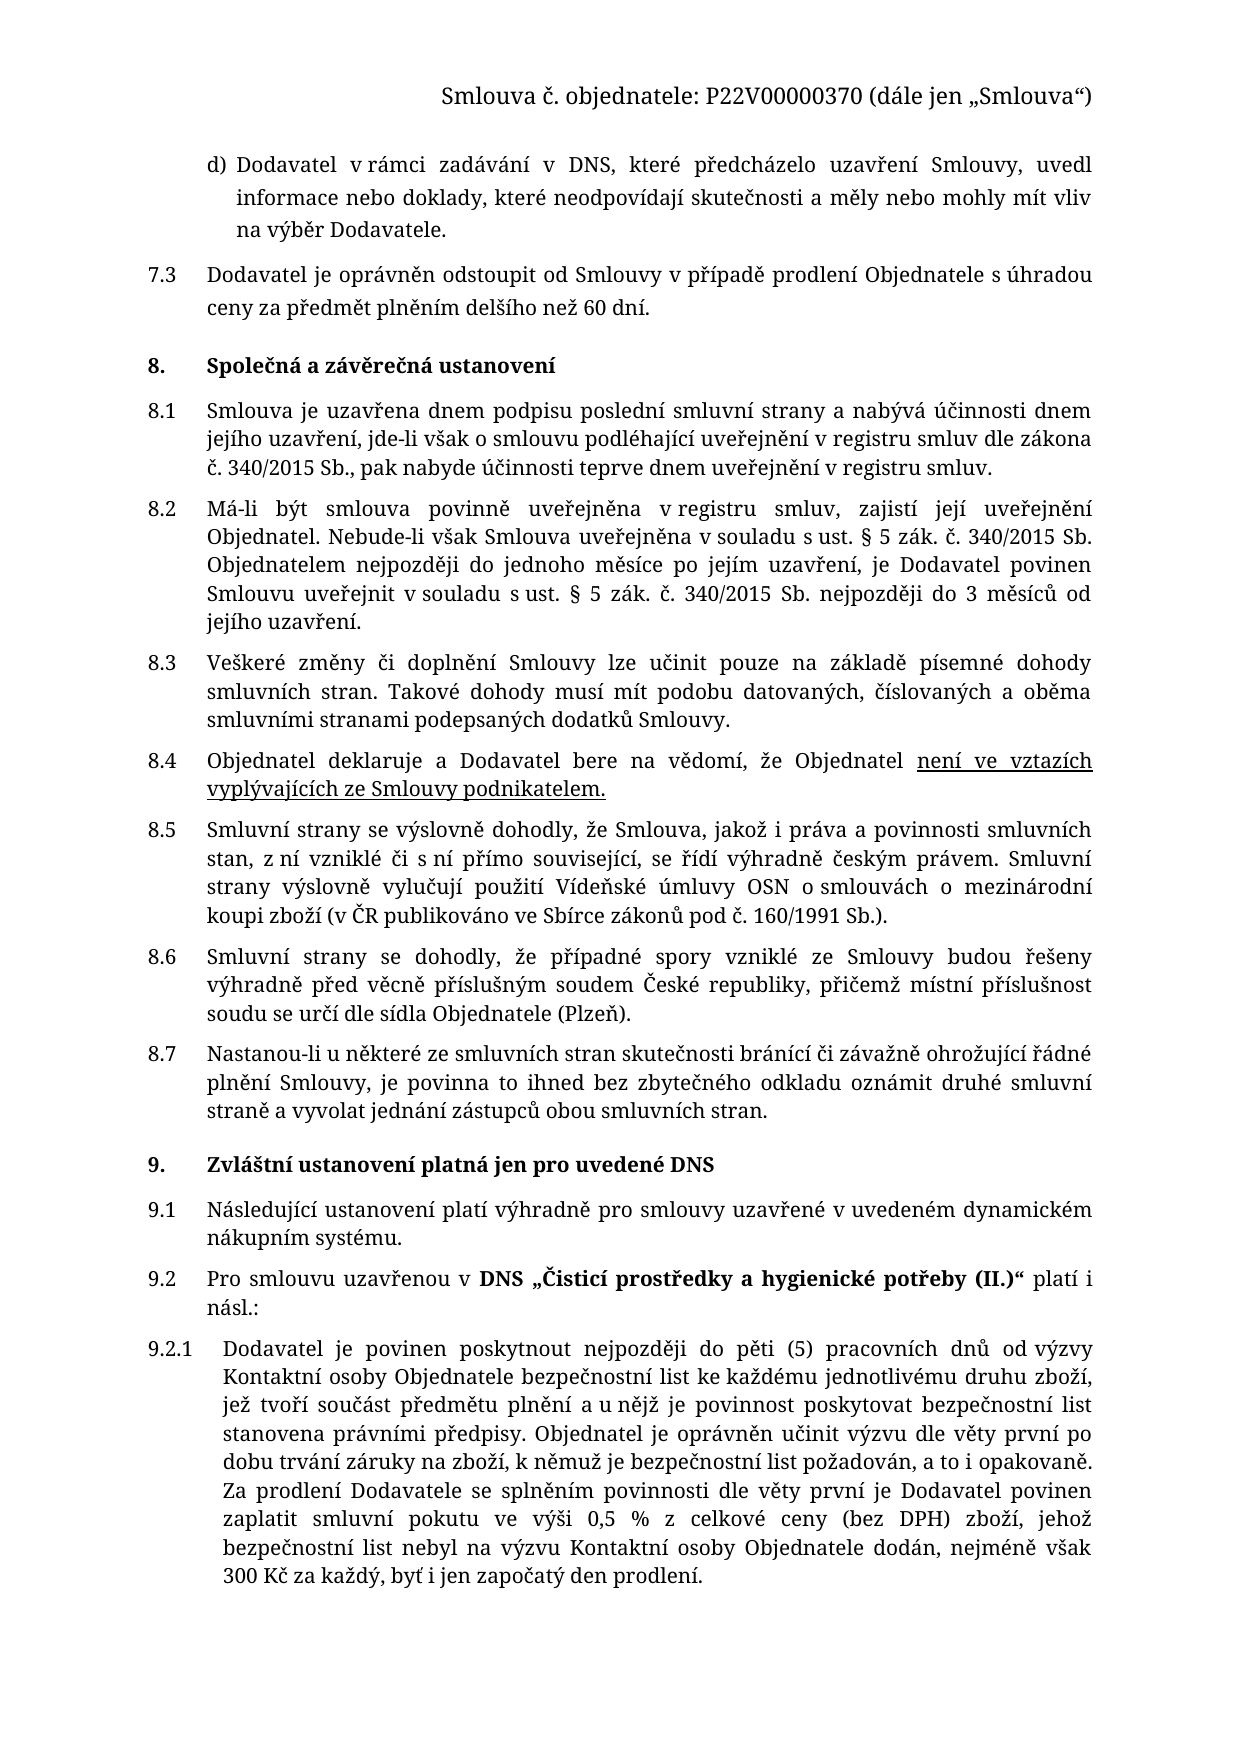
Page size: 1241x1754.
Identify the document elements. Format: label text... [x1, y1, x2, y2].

list Dodavatel je povinen poskytnout nejpozději do pěti (5) pracovních dnů od výzvy Kontaktní osoby Objednatele bezpečnostní list ke každému jednotlivému druhu zboží, jež tvoří součást předmětu plnění a u nějž je povinnost poskytovat bezpečnostní list stanovena právními předpisy. Objednatel je oprávněn učinit výzvu dle věty první po dobu trvání záruky na zboží, k němuž je bezpečnostní list požadován, a to i opakovaně. Za prodlení Dodavatele se splněním povinnosti dle věty první je Dodavatel povinen zaplatit smluvní pokutu ve výši 0,5 % z celkové ceny (bez DPH) zboží, jehož bezpečnostní list nebyl na výzvu Kontaktní osoby Objednatele dodán, nejméně však 300 Kč za každý, byť i jen započatý den prodlení. [148, 1334, 1093, 1590]
list Smluvní strany se dohodly, že případné spory vzniklé ze Smlouvy budou řešeny výhradně před věcně příslušným soudem České republiky, přičemž místní příslušnost soudu se určí dle sídla Objednatele (Plzeň). [148, 942, 1093, 1027]
list Smluvní strany se výslovně dohodly, že Smlouva, jakož i práva a povinnosti smluvních stan, z ní vzniklé či s ní přímo související, se řídí výhradně českým právem. Smluvní strany výslovně vylučují použití Vídeňské úmluvy OSN o smlouvách o mezinárodní koupi zboží (v ČR publikováno ve Sbírce zákonů pod č. 160/1991 Sb.). [148, 816, 1093, 929]
list Zvláštní ustanovení platná jen pro uvedené DNS [148, 1150, 1093, 1178]
list Dodavatel v rámci zadávání v DNS, které předcházelo uzavření Smlouvy, uvedl informace nebo doklady, které neodpovídají skutečnosti a měly nebo mohly mít vliv na výběr Dodavatele. [207, 150, 1093, 244]
list Následující ustanovení platí výhradně pro smlouvy uzavřené v uvedeném dynamickém nákupním systému. [148, 1195, 1093, 1252]
list Nastanou-li u některé ze smluvních stran skutečnosti bránící či závažně ohrožující řádné plnění Smlouvy, je povinna to ihned bez zbytečného odkladu oznámit druhé smluvní straně a vyvolat jednání zástupců obou smluvních stran. [148, 1039, 1093, 1125]
list Dodavatel je oprávněn odstoupit od Smlouvy v případě prodlení Objednatele s úhradou ceny za předmět plněním delšího než 60 dní. [148, 261, 1093, 322]
list Smlouva je uzavřena dnem podpisu poslední smluvní strany a nabývá účinnosti dnem jejího uzavření, jde-li však o smlouvu podléhající uveřejnění v registru smluv dle zákona č. 340/2015 Sb., pak nabyde účinnosti teprve dnem uveřejnění v registru smluv. [148, 396, 1093, 481]
list Má-li být smlouva povinně uveřejněna v registru smluv, zajistí její uveřejnění Objednatel. Nebude-li však Smlouva uveřejněna v souladu s ust. § 5 zák. č. 340/2015 Sb. Objednatelem nejpozději do jednoho měsíce po jejím uzavření, je Dodavatel povinen Smlouvu uveřejnit v souladu s ust. § 5 zák. č. 340/2015 Sb. nejpozději do 3 měsíců od jejího uzavření. [148, 494, 1093, 636]
list Veškeré změny či doplnění Smlouvy lze učinit pouze na základě písemné dohody smluvních stran. Takové dohody musí mít podobu datovaných, číslovaných a oběma smluvními stranami podepsaných dodatků Smlouvy. [148, 648, 1093, 734]
list Pro smlouvu uzavřenou v DNS „Čisticí prostředky a hygienické potřeby (II.)“ platí i násl.: [148, 1264, 1093, 1321]
list Objednatel deklaruje a Dodavatel bere na vědomí, že Objednatel není ve vztazích vyplývajících ze Smlouvy podnikatelem. [148, 746, 1093, 803]
list Společná a závěrečná ustanovení [148, 351, 1093, 379]
